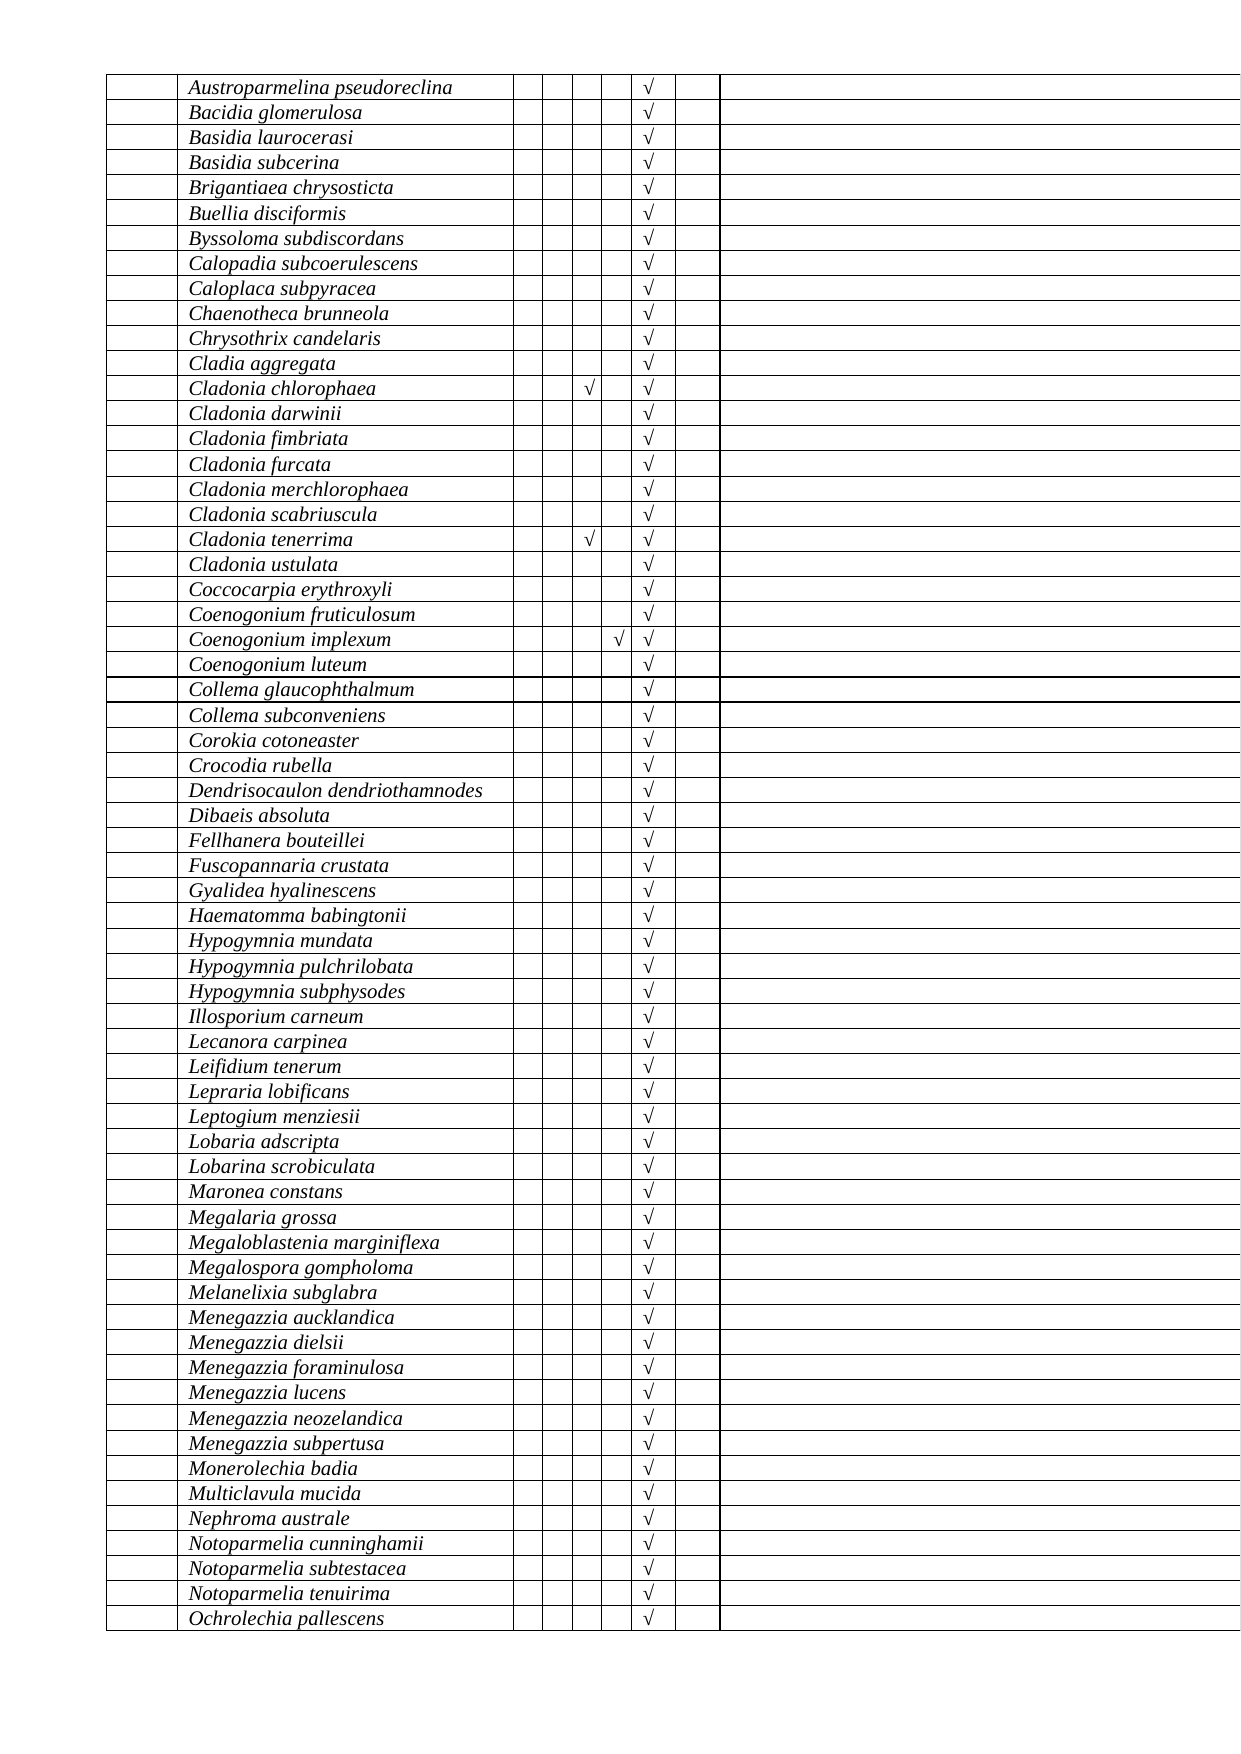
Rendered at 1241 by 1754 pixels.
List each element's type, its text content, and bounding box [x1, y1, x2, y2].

table_cell [573, 1280, 601, 1304]
table_cell [514, 175, 542, 199]
table_cell [721, 200, 1240, 224]
table_cell [514, 326, 542, 350]
table_cell √ [632, 326, 675, 350]
table_cell [573, 803, 601, 827]
table_cell Cladonia furcata [178, 451, 513, 476]
table_cell [107, 301, 177, 325]
table_cell [676, 1054, 719, 1078]
table_cell [602, 125, 631, 149]
table_cell [514, 1079, 542, 1103]
table_cell [602, 1154, 631, 1178]
table_cell [602, 1606, 631, 1630]
table_cell [573, 401, 601, 425]
table_cell [543, 1305, 572, 1329]
table_cell [573, 954, 601, 978]
table_cell [676, 251, 719, 275]
table_cell [543, 803, 572, 827]
table_cell √ [632, 1606, 675, 1630]
table_cell Chaenotheca brunneola [178, 301, 513, 325]
table_cell [543, 125, 572, 149]
table_cell [107, 878, 177, 902]
table_cell [721, 1004, 1240, 1028]
table_cell [514, 477, 542, 501]
table_cell [107, 1305, 177, 1329]
table_cell [543, 226, 572, 249]
table_cell [573, 552, 601, 576]
table_cell Coenogonium luteum [178, 652, 513, 676]
table_cell [676, 803, 719, 827]
table_cell √ [632, 1481, 675, 1505]
table_cell Leptogium menziesii [178, 1104, 513, 1128]
table_cell [573, 75, 601, 99]
table_cell [676, 1129, 719, 1153]
table_cell [107, 1606, 177, 1630]
table_cell √ [632, 477, 675, 501]
table_cell [543, 75, 572, 99]
table_cell [573, 1004, 601, 1028]
table_cell [514, 401, 542, 425]
table_cell [602, 878, 631, 902]
table_cell [514, 903, 542, 927]
table_cell √ [632, 1506, 675, 1530]
table_cell [107, 1255, 177, 1279]
table_cell [573, 451, 601, 476]
table_cell Menegazzia lucens [178, 1380, 513, 1404]
table_cell [602, 652, 631, 676]
table_cell [573, 100, 601, 124]
table_cell [602, 100, 631, 124]
table_cell [676, 376, 719, 400]
table_cell √ [632, 828, 675, 852]
table_cell [107, 1531, 177, 1555]
table_cell [602, 477, 631, 501]
table_cell [676, 1481, 719, 1505]
table_cell √ [632, 929, 675, 952]
table_cell [676, 1606, 719, 1630]
table_cell [676, 652, 719, 676]
table_cell [107, 828, 177, 852]
table_cell [107, 1180, 177, 1203]
table_cell [602, 502, 631, 526]
table_cell [514, 1054, 542, 1078]
table_cell Basidia subcerina [178, 150, 513, 174]
table_cell [107, 1280, 177, 1304]
table_cell [602, 1230, 631, 1254]
table_cell Cladonia darwinii [178, 401, 513, 425]
table_cell [721, 1405, 1240, 1429]
table_cell [543, 853, 572, 877]
table_cell √ [632, 1581, 675, 1605]
table_cell [676, 979, 719, 1003]
table_cell [543, 1581, 572, 1605]
table_cell √ [632, 75, 675, 99]
table_cell Cladia aggregata [178, 351, 513, 375]
table_cell [602, 1481, 631, 1505]
table_cell [573, 929, 601, 952]
table_cell [721, 1280, 1240, 1304]
table_cell [543, 301, 572, 325]
table_cell Cladonia merchlorophaea [178, 477, 513, 501]
table_cell [721, 75, 1240, 99]
table_cell [602, 1079, 631, 1103]
table_cell [573, 150, 601, 174]
table_cell [543, 1506, 572, 1530]
table_cell √ [632, 1556, 675, 1580]
table_cell [543, 1255, 572, 1279]
table_cell [573, 728, 601, 752]
table_cell [721, 477, 1240, 501]
table_cell [602, 1506, 631, 1530]
table_cell [602, 1380, 631, 1404]
table_cell [514, 627, 542, 651]
table_cell [514, 1104, 542, 1128]
table_cell [543, 1029, 572, 1053]
table_cell [107, 1456, 177, 1480]
table_cell [602, 1255, 631, 1279]
table_cell [543, 552, 572, 576]
table_cell [676, 627, 719, 651]
table_cell [107, 1330, 177, 1354]
table_cell Dendrisocaulon dendriothamnodes [178, 778, 513, 802]
table_cell [514, 954, 542, 978]
table_cell [514, 1255, 542, 1279]
table_cell [721, 1380, 1240, 1404]
table_cell [573, 1305, 601, 1329]
table_cell [514, 728, 542, 752]
table_cell [573, 1431, 601, 1454]
table_cell [676, 1380, 719, 1404]
table_cell [676, 1180, 719, 1203]
table_cell [514, 828, 542, 852]
table_cell [602, 1330, 631, 1354]
table_cell [514, 703, 542, 727]
table_cell [514, 878, 542, 902]
table_cell [721, 326, 1240, 350]
table_cell [543, 878, 572, 902]
table_cell Melanelixia subglabra [178, 1280, 513, 1304]
table_cell Notoparmelia cunninghamii [178, 1531, 513, 1555]
table_cell √ [632, 728, 675, 752]
table_cell [676, 200, 719, 224]
table_cell Ochrolechia pallescens [178, 1606, 513, 1630]
table_cell [107, 1380, 177, 1404]
table_cell [543, 1556, 572, 1580]
table_cell [107, 903, 177, 927]
table_cell [107, 100, 177, 124]
table_cell [676, 728, 719, 752]
table_cell [543, 426, 572, 450]
table_cell [676, 903, 719, 927]
table_cell [602, 1531, 631, 1555]
table_cell Fuscopannaria crustata [178, 853, 513, 877]
table_cell √ [632, 753, 675, 777]
table_cell [514, 853, 542, 877]
table_cell [602, 979, 631, 1003]
table_cell √ [632, 1029, 675, 1053]
table_cell [573, 1506, 601, 1530]
table_cell [573, 1079, 601, 1103]
table_cell Bacidia glomerulosa [178, 100, 513, 124]
table_cell [107, 326, 177, 350]
table_cell Lobarina scrobiculata [178, 1154, 513, 1178]
table_cell [676, 1531, 719, 1555]
table_cell [514, 301, 542, 325]
table_cell Cladonia scabriuscula [178, 502, 513, 526]
table_cell [602, 376, 631, 400]
table_cell [676, 1431, 719, 1454]
table_cell [602, 954, 631, 978]
table_cell [721, 301, 1240, 325]
table_cell [602, 1104, 631, 1128]
table_cell Megalospora gompholoma [178, 1255, 513, 1279]
table_cell [107, 1581, 177, 1605]
table_cell [543, 1054, 572, 1078]
table_cell [514, 1405, 542, 1429]
table_cell [676, 602, 719, 626]
table_cell [573, 276, 601, 300]
table_cell [543, 1180, 572, 1203]
table_cell [676, 1029, 719, 1053]
table_cell [721, 1104, 1240, 1128]
table_cell [721, 954, 1240, 978]
table_cell [721, 226, 1240, 249]
table_cell [721, 1556, 1240, 1580]
table_cell √ [632, 979, 675, 1003]
table_cell [602, 301, 631, 325]
table_cell [514, 1606, 542, 1630]
table_cell √ [632, 1330, 675, 1354]
table_cell [721, 1481, 1240, 1505]
table_cell [543, 1531, 572, 1555]
table_cell √ [632, 1380, 675, 1404]
table_cell Menegazzia neozelandica [178, 1405, 513, 1429]
table_cell [573, 200, 601, 224]
table_cell [107, 502, 177, 526]
table_cell [107, 351, 177, 375]
table_cell [721, 1431, 1240, 1454]
table_cell [107, 200, 177, 224]
table_cell √ [573, 376, 601, 400]
table_cell [573, 477, 601, 501]
table_cell Coenogonium fruticulosum [178, 602, 513, 626]
table_cell [573, 1054, 601, 1078]
table_cell [514, 1004, 542, 1028]
table_cell [602, 753, 631, 777]
table_cell [721, 1079, 1240, 1103]
table_cell [514, 577, 542, 601]
table_cell [107, 175, 177, 199]
table_cell √ [632, 376, 675, 400]
table_cell [514, 602, 542, 626]
table_cell [676, 753, 719, 777]
table_cell [602, 1405, 631, 1429]
table_cell [107, 929, 177, 952]
table_cell [573, 1380, 601, 1404]
table_cell [543, 652, 572, 676]
table_cell [573, 1531, 601, 1555]
table_cell √ [632, 100, 675, 124]
table_cell [721, 276, 1240, 300]
table_cell √ [632, 903, 675, 927]
table_cell Megalaria grossa [178, 1205, 513, 1229]
table_cell [543, 1230, 572, 1254]
table_cell [721, 703, 1240, 727]
table_cell [676, 552, 719, 576]
table_cell [107, 1431, 177, 1454]
table_cell [602, 678, 631, 701]
table_cell √ [632, 1431, 675, 1454]
table_cell [514, 1431, 542, 1454]
table_cell [107, 803, 177, 827]
table_cell [514, 1280, 542, 1304]
table_cell [573, 778, 601, 802]
table_cell [573, 502, 601, 526]
table_cell [573, 828, 601, 852]
table_cell √ [632, 351, 675, 375]
table_cell [514, 75, 542, 99]
table_cell √ [632, 778, 675, 802]
table_cell Brigantiaea chrysosticta [178, 175, 513, 199]
table_cell [721, 251, 1240, 275]
table_cell [573, 602, 601, 626]
table_cell [514, 678, 542, 701]
table_cell [676, 954, 719, 978]
table_cell [543, 251, 572, 275]
table_cell [543, 1456, 572, 1480]
table_cell √ [632, 1355, 675, 1379]
table_cell [721, 1506, 1240, 1530]
table_cell [676, 929, 719, 952]
table_cell [514, 1506, 542, 1530]
table_cell [543, 376, 572, 400]
table_cell √ [632, 251, 675, 275]
table_cell [107, 602, 177, 626]
table_cell [514, 803, 542, 827]
table_cell [107, 1556, 177, 1580]
table_cell [721, 376, 1240, 400]
table_cell Byssoloma subdiscordans [178, 226, 513, 249]
table_cell [543, 527, 572, 551]
table_cell [721, 150, 1240, 174]
table_cell [602, 1305, 631, 1329]
table_cell [602, 903, 631, 927]
table_cell [107, 251, 177, 275]
table_cell [543, 1431, 572, 1454]
table_cell [721, 853, 1240, 877]
table_cell [602, 1581, 631, 1605]
table_cell √ [632, 853, 675, 877]
table_cell [573, 1205, 601, 1229]
table_cell Hypogymnia subphysodes [178, 979, 513, 1003]
table_cell Notoparmelia tenuirima [178, 1581, 513, 1605]
table_cell Collema glaucophthalmum [178, 678, 513, 701]
table_cell Monerolechia badia [178, 1456, 513, 1480]
table_cell [676, 451, 719, 476]
table_cell [543, 753, 572, 777]
table_cell √ [632, 1305, 675, 1329]
table_cell [602, 552, 631, 576]
table_cell [676, 401, 719, 425]
table_cell [721, 1054, 1240, 1078]
table_cell [543, 828, 572, 852]
table_cell [676, 1104, 719, 1128]
table_cell Coenogonium implexum [178, 627, 513, 651]
table_cell [602, 803, 631, 827]
table_cell √ [632, 552, 675, 576]
table_cell [107, 577, 177, 601]
table_cell [573, 1029, 601, 1053]
table_cell [721, 1581, 1240, 1605]
table_cell [573, 175, 601, 199]
table_cell [514, 1154, 542, 1178]
table_cell [721, 1154, 1240, 1178]
table_cell [602, 451, 631, 476]
table_cell [107, 979, 177, 1003]
table_cell [602, 351, 631, 375]
table_cell [543, 627, 572, 651]
table_cell √ [632, 200, 675, 224]
table_cell [676, 1456, 719, 1480]
table_cell [573, 426, 601, 450]
table_cell [721, 803, 1240, 827]
table_cell [107, 1004, 177, 1028]
table_cell [543, 351, 572, 375]
table_cell √ [632, 150, 675, 174]
table_cell [721, 1205, 1240, 1229]
table_cell [514, 376, 542, 400]
table_cell [602, 1280, 631, 1304]
table_cell [107, 527, 177, 551]
table_cell [107, 150, 177, 174]
table_cell [676, 351, 719, 375]
table_cell [573, 1330, 601, 1354]
table_cell [676, 1355, 719, 1379]
table_cell √ [602, 627, 631, 651]
table_cell √ [632, 878, 675, 902]
table_cell [573, 301, 601, 325]
table_cell [721, 502, 1240, 526]
table_cell [514, 1230, 542, 1254]
table_cell [721, 602, 1240, 626]
table_cell [602, 527, 631, 551]
table_cell Notoparmelia subtestacea [178, 1556, 513, 1580]
table_cell √ [632, 301, 675, 325]
table_cell [602, 175, 631, 199]
table_cell [676, 703, 719, 727]
table_cell √ [632, 652, 675, 676]
table_cell √ [632, 602, 675, 626]
table_cell [676, 878, 719, 902]
table_cell [573, 703, 601, 727]
table_cell [602, 577, 631, 601]
table_cell [721, 903, 1240, 927]
table_cell [676, 1556, 719, 1580]
table_cell [602, 326, 631, 350]
table_cell [602, 1029, 631, 1053]
table_cell [721, 1531, 1240, 1555]
table_cell [676, 778, 719, 802]
table_cell [602, 853, 631, 877]
table_cell √ [632, 276, 675, 300]
table_cell [602, 276, 631, 300]
table_cell [514, 1531, 542, 1555]
table_cell [721, 577, 1240, 601]
table_cell Crocodia rubella [178, 753, 513, 777]
table_cell [107, 678, 177, 701]
table_cell [573, 1481, 601, 1505]
table_cell Hypogymnia pulchrilobata [178, 954, 513, 978]
table_cell [514, 100, 542, 124]
table_cell [573, 678, 601, 701]
table_cell Cladonia chlorophaea [178, 376, 513, 400]
table_cell √ [632, 1531, 675, 1555]
table_cell Cladonia tenerrima [178, 527, 513, 551]
table_cell [721, 1456, 1240, 1480]
table_cell [543, 401, 572, 425]
table_cell [676, 1305, 719, 1329]
table_cell [676, 678, 719, 701]
table_cell [514, 226, 542, 249]
table_cell [573, 1405, 601, 1429]
table_cell [514, 552, 542, 576]
table_cell [107, 1129, 177, 1153]
table_cell [676, 1154, 719, 1178]
table_cell [543, 728, 572, 752]
table_cell [514, 1305, 542, 1329]
table_cell [676, 828, 719, 852]
table_cell [721, 527, 1240, 551]
table_cell [602, 200, 631, 224]
table_cell [721, 929, 1240, 952]
table_cell [676, 1004, 719, 1028]
table_cell [107, 125, 177, 149]
table_cell [721, 1330, 1240, 1354]
table_cell [676, 1205, 719, 1229]
table_cell [543, 1606, 572, 1630]
table_cell [514, 1481, 542, 1505]
table_cell [721, 175, 1240, 199]
table_cell [602, 703, 631, 727]
table_cell [602, 226, 631, 249]
table_cell [514, 979, 542, 1003]
table_cell [602, 1355, 631, 1379]
table_cell [514, 527, 542, 551]
table_cell √ [632, 1180, 675, 1203]
table_cell [514, 1456, 542, 1480]
table_cell √ [632, 1154, 675, 1178]
table_cell Buellia disciformis [178, 200, 513, 224]
table_cell [676, 100, 719, 124]
table_cell [543, 1104, 572, 1128]
table_cell [543, 1129, 572, 1153]
table_cell [676, 1330, 719, 1354]
table_cell Basidia laurocerasi [178, 125, 513, 149]
table_cell √ [632, 1104, 675, 1128]
table_cell [514, 125, 542, 149]
table_cell √ [573, 527, 601, 551]
table_cell [543, 1154, 572, 1178]
table_cell [573, 577, 601, 601]
table_cell [676, 1079, 719, 1103]
table_cell [573, 1581, 601, 1605]
table_cell [676, 527, 719, 551]
table_cell Gyalidea hyalinescens [178, 878, 513, 902]
table_cell [602, 602, 631, 626]
table_cell [107, 451, 177, 476]
table_cell [721, 351, 1240, 375]
table_cell √ [632, 125, 675, 149]
table_cell [107, 75, 177, 99]
table_cell [107, 276, 177, 300]
table_cell Menegazzia dielsii [178, 1330, 513, 1354]
table_cell [602, 150, 631, 174]
table_cell [676, 1506, 719, 1530]
table_cell [602, 929, 631, 952]
table_cell √ [632, 1129, 675, 1153]
table_cell √ [632, 451, 675, 476]
table_cell [107, 1079, 177, 1103]
table_cell [573, 1230, 601, 1254]
table_cell [543, 1481, 572, 1505]
table_cell [721, 828, 1240, 852]
table_cell √ [632, 1079, 675, 1103]
table_cell √ [632, 703, 675, 727]
table_cell [107, 1405, 177, 1429]
table_cell √ [632, 1456, 675, 1480]
table_cell Megaloblastenia marginiflexa [178, 1230, 513, 1254]
table_cell [514, 1581, 542, 1605]
table_cell [721, 728, 1240, 752]
table_cell [543, 903, 572, 927]
table_cell [543, 1330, 572, 1354]
table_cell [543, 678, 572, 701]
table_cell [543, 1405, 572, 1429]
table_cell [514, 502, 542, 526]
table_cell [721, 1305, 1240, 1329]
table_cell [107, 954, 177, 978]
table_cell Leifidium tenerum [178, 1054, 513, 1078]
table_cell Calopadia subcoerulescens [178, 251, 513, 275]
table_cell [514, 778, 542, 802]
table_cell [543, 1355, 572, 1379]
table_cell [573, 1355, 601, 1379]
table_cell Collema subconveniens [178, 703, 513, 727]
table_cell [573, 878, 601, 902]
table_cell [543, 1380, 572, 1404]
table_cell Haematomma babingtonii [178, 903, 513, 927]
table_cell [543, 175, 572, 199]
table_cell [676, 1280, 719, 1304]
table_cell [602, 1180, 631, 1203]
table_cell [107, 753, 177, 777]
table_cell [573, 326, 601, 350]
table_cell √ [632, 1004, 675, 1028]
table_cell [721, 125, 1240, 149]
table_cell [676, 175, 719, 199]
table_cell [676, 426, 719, 450]
table_cell [514, 251, 542, 275]
table_cell [721, 1355, 1240, 1379]
table_cell [514, 1205, 542, 1229]
table_cell [721, 652, 1240, 676]
table_cell Illosporium carneum [178, 1004, 513, 1028]
table_cell [602, 1431, 631, 1454]
table_cell [107, 1355, 177, 1379]
table_cell [514, 1556, 542, 1580]
table_cell [514, 1029, 542, 1053]
table_cell [573, 753, 601, 777]
table_cell [107, 1029, 177, 1053]
table_cell [676, 853, 719, 877]
table_cell [107, 652, 177, 676]
table_cell √ [632, 502, 675, 526]
table_cell [543, 954, 572, 978]
table_cell [514, 1380, 542, 1404]
table_cell [573, 652, 601, 676]
table_cell [514, 652, 542, 676]
table_cell √ [632, 1230, 675, 1254]
table_cell Menegazzia subpertusa [178, 1431, 513, 1454]
table_cell [573, 1255, 601, 1279]
table_cell √ [632, 1255, 675, 1279]
table_cell [514, 1330, 542, 1354]
table_cell [602, 251, 631, 275]
table_cell [721, 678, 1240, 701]
table_cell [676, 150, 719, 174]
table_cell [573, 1154, 601, 1178]
table_cell [721, 1029, 1240, 1053]
table_cell [573, 1456, 601, 1480]
table_cell [573, 351, 601, 375]
table_cell [543, 1004, 572, 1028]
table_cell Caloplaca subpyracea [178, 276, 513, 300]
table_cell [543, 100, 572, 124]
table_cell [721, 778, 1240, 802]
table_cell [543, 502, 572, 526]
table_cell [514, 200, 542, 224]
table_cell [107, 703, 177, 727]
table_cell Maronea constans [178, 1180, 513, 1203]
table_cell [676, 502, 719, 526]
table_cell [107, 226, 177, 249]
table_cell [514, 1180, 542, 1203]
table_cell [573, 125, 601, 149]
table_cell √ [632, 527, 675, 551]
table_cell [602, 1456, 631, 1480]
table_cell Lobaria adscripta [178, 1129, 513, 1153]
table_cell [107, 1205, 177, 1229]
table_cell [676, 226, 719, 249]
table_cell [107, 1506, 177, 1530]
table_cell Dibaeis absoluta [178, 803, 513, 827]
table_cell [107, 853, 177, 877]
table_cell [573, 627, 601, 651]
table_cell Cladonia ustulata [178, 552, 513, 576]
table_cell [514, 426, 542, 450]
table_cell [543, 602, 572, 626]
table_cell √ [632, 175, 675, 199]
table_cell √ [632, 954, 675, 978]
table_cell Coccocarpia erythroxyli [178, 577, 513, 601]
table_cell [602, 426, 631, 450]
table_cell [602, 728, 631, 752]
table_cell [721, 1255, 1240, 1279]
table_cell [573, 251, 601, 275]
table_cell [676, 301, 719, 325]
table_cell [721, 878, 1240, 902]
table_cell [676, 125, 719, 149]
table_cell [107, 477, 177, 501]
table_cell [676, 75, 719, 99]
table_cell [721, 1606, 1240, 1630]
table_cell [676, 477, 719, 501]
table_cell [602, 828, 631, 852]
table_cell [514, 276, 542, 300]
table_cell [676, 276, 719, 300]
table_cell [514, 351, 542, 375]
table_cell [676, 1581, 719, 1605]
table_cell [721, 753, 1240, 777]
table_cell [602, 1556, 631, 1580]
table_cell [543, 326, 572, 350]
table_cell [107, 401, 177, 425]
table_cell Cladonia fimbriata [178, 426, 513, 450]
table_cell [107, 552, 177, 576]
table_cell Hypogymnia mundata [178, 929, 513, 952]
table_cell [514, 150, 542, 174]
table_cell [602, 778, 631, 802]
table_cell [573, 903, 601, 927]
table_cell [721, 401, 1240, 425]
table_cell [107, 1104, 177, 1128]
table_cell [107, 1230, 177, 1254]
table_cell [543, 451, 572, 476]
table_cell Austroparmelina pseudoreclina [178, 75, 513, 99]
table_cell [107, 376, 177, 400]
table_cell √ [632, 627, 675, 651]
table_cell [721, 552, 1240, 576]
table_cell [543, 979, 572, 1003]
table_cell Multiclavula mucida [178, 1481, 513, 1505]
table_cell [721, 100, 1240, 124]
table_cell [721, 1180, 1240, 1203]
table_cell [676, 1255, 719, 1279]
table_cell Chrysothrix candelaris [178, 326, 513, 350]
table_cell Lepraria lobificans [178, 1079, 513, 1103]
table_cell [543, 477, 572, 501]
table_cell [721, 451, 1240, 476]
table_cell √ [632, 1280, 675, 1304]
table_cell Lecanora carpinea [178, 1029, 513, 1053]
table_cell Nephroma australe [178, 1506, 513, 1530]
table_cell Menegazzia aucklandica [178, 1305, 513, 1329]
table_cell [543, 150, 572, 174]
table_cell [721, 1129, 1240, 1153]
table_cell √ [632, 1054, 675, 1078]
table_cell √ [632, 577, 675, 601]
table_cell [573, 979, 601, 1003]
table_cell [602, 1004, 631, 1028]
table_cell [543, 276, 572, 300]
table_cell √ [632, 803, 675, 827]
table_cell [602, 1205, 631, 1229]
table_cell [107, 426, 177, 450]
table_cell [514, 1129, 542, 1153]
table_cell [107, 627, 177, 651]
table_cell Menegazzia foraminulosa [178, 1355, 513, 1379]
table_cell [602, 401, 631, 425]
table_cell [573, 1180, 601, 1203]
table_cell √ [632, 1205, 675, 1229]
table_cell √ [632, 1405, 675, 1429]
table_cell [107, 1481, 177, 1505]
table_cell [107, 1154, 177, 1178]
table_cell [602, 75, 631, 99]
table_cell [573, 1556, 601, 1580]
table_cell [543, 200, 572, 224]
table_cell [543, 778, 572, 802]
table_cell Fellhanera bouteillei [178, 828, 513, 852]
table_cell [721, 627, 1240, 651]
table_cell [543, 577, 572, 601]
table_cell [107, 778, 177, 802]
table_cell [543, 1205, 572, 1229]
table_cell √ [632, 426, 675, 450]
table_cell [107, 728, 177, 752]
table_cell [107, 1054, 177, 1078]
table_cell √ [632, 401, 675, 425]
table_cell [676, 1230, 719, 1254]
table_cell [514, 929, 542, 952]
table_cell [573, 1606, 601, 1630]
table_cell [573, 1129, 601, 1153]
table_cell [514, 451, 542, 476]
table_cell [721, 426, 1240, 450]
table_cell [573, 853, 601, 877]
table_cell [721, 1230, 1240, 1254]
table_cell [573, 1104, 601, 1128]
table_cell [514, 1355, 542, 1379]
table_cell [602, 1129, 631, 1153]
table_cell √ [632, 226, 675, 249]
table_cell [543, 703, 572, 727]
table_cell [543, 1079, 572, 1103]
table_cell √ [632, 678, 675, 701]
table_cell [676, 326, 719, 350]
table_cell Corokia cotoneaster [178, 728, 513, 752]
table_cell [573, 226, 601, 249]
table_cell [676, 1405, 719, 1429]
table_cell [721, 979, 1240, 1003]
table_cell [543, 929, 572, 952]
table_cell [602, 1054, 631, 1078]
table_cell [514, 753, 542, 777]
table_cell [543, 1280, 572, 1304]
table_cell [676, 577, 719, 601]
